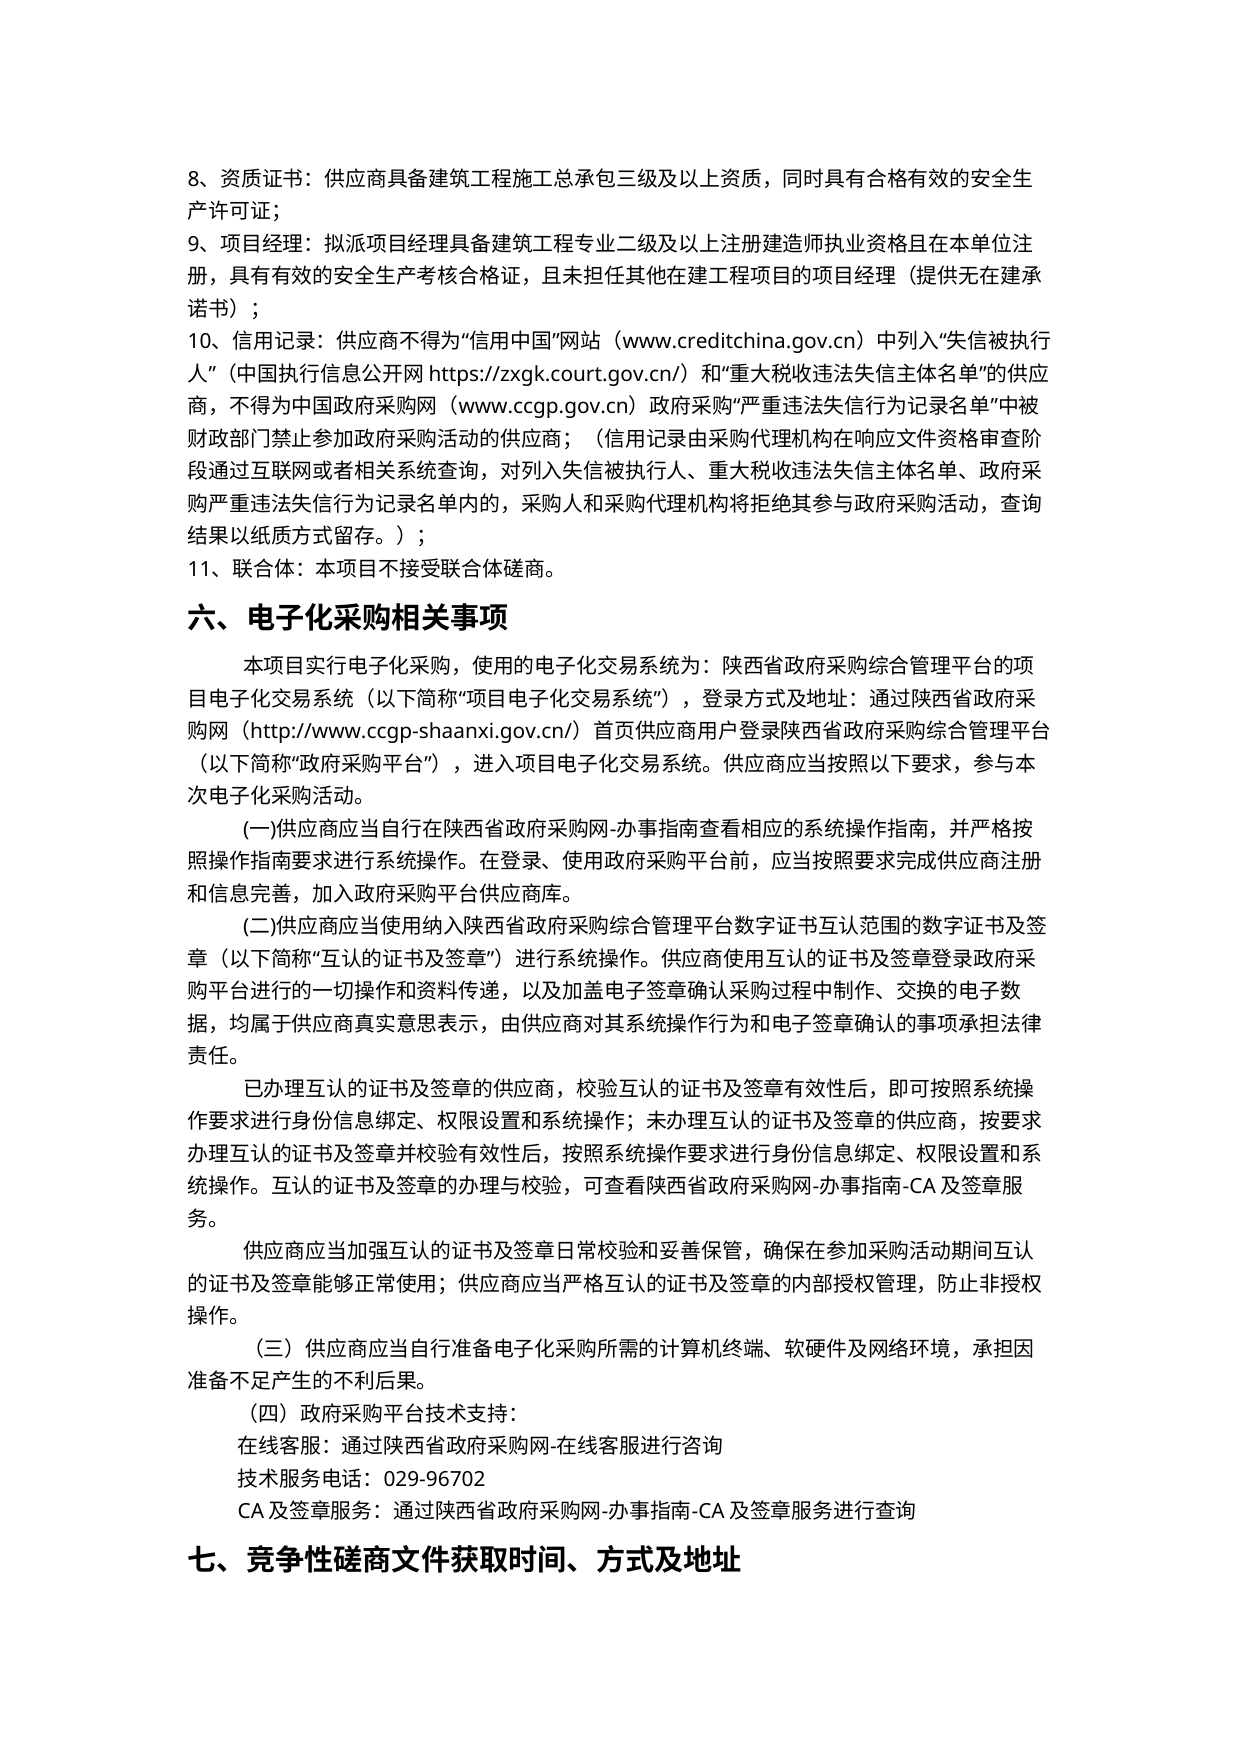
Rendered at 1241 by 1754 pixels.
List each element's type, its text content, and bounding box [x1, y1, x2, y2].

text 技术服务电话：029-96702 [187, 1462, 1053, 1494]
text （三）供应商应当自行准备电子化采购所需的计算机终端、软硬件及网络环境，承担因准备不足产生的不利后果。 [187, 1332, 1053, 1397]
text 已办理互认的证书及签章的供应商，校验互认的证书及签章有效性后，即可按照系统操作要求进行身份信息绑定、权限设置和系统操作；未办理互认的证书及签章的供应商，按要求办理互认的证书及签章并校验有效性后，按照系统操作要求进行身份信息绑定、权限设置和系统操作。互认的证书及签章的办理与校验，可查看陕西省政府采购网-办事指南-CA及签章服务。 [187, 1072, 1053, 1234]
text 8、资质证书：供应商具备建筑工程施工总承包三级及以上资质，同时具有合格有效的安全生产许可证； [187, 162, 1053, 227]
text 七、竞争性磋商文件获取时间、方式及地址 [187, 1527, 1053, 1592]
text 本项目实行电子化采购，使用的电子化交易系统为：陕西省政府采购综合管理平台的项目电子化交易系统（以下简称“项目电子化交易系统”），登录方式及地址：通过陕西省政府采购网（http://www.ccgp-shaanxi.gov.cn/）首页供应商用户登录陕西省政府采购综合管理平台（以下简称“政府采购平台”），进入项目电子化交易系统。供应商应当按照以下要求，参与本次电子化采购活动。 [187, 649, 1053, 812]
text 10、信用记录：供应商不得为“信用中国”网站（www.creditchina.gov.cn）中列入“失信被执行人”（中国执行信息公开网https://zxgk.court.gov.cn/）和“重大税收违法失信主体名单”的供应商，不得为中国政府采购网（www.ccgp.gov.cn）政府采购“严重违法失信行为记录名单”中被财政部门禁止参加政府采购活动的供应商；（信用记录由采购代理机构在响应文件资格审查阶段通过互联网或者相关系统查询，对列入失信被执行人、重大税收违法失信主体名单、政府采购严重违法失信行为记录名单内的，采购人和采购代理机构将拒绝其参与政府采购活动，查询结果以纸质方式留存。）； [187, 324, 1053, 552]
text 六、电子化采购相关事项 [187, 584, 1053, 649]
text 供应商应当加强互认的证书及签章日常校验和妥善保管，确保在参加采购活动期间互认的证书及签章能够正常使用；供应商应当严格互认的证书及签章的内部授权管理，防止非授权操作。 [187, 1234, 1053, 1332]
text (一)供应商应当自行在陕西省政府采购网-办事指南查看相应的系统操作指南，并严格按照操作指南要求进行系统操作。在登录、使用政府采购平台前，应当按照要求完成供应商注册和信息完善，加入政府采购平台供应商库。 [187, 812, 1053, 909]
text 9、项目经理：拟派项目经理具备建筑工程专业二级及以上注册建造师执业资格且在本单位注册，具有有效的安全生产考核合格证，且未担任其他在建工程项目的项目经理（提供无在建承诺书）； [187, 227, 1053, 324]
text 11、联合体：本项目不接受联合体磋商。 [187, 552, 1053, 584]
text （四）政府采购平台技术支持： [187, 1397, 1053, 1429]
text 在线客服：通过陕西省政府采购网-在线客服进行咨询 [187, 1429, 1053, 1462]
text (二)供应商应当使用纳入陕西省政府采购综合管理平台数字证书互认范围的数字证书及签章（以下简称“互认的证书及签章”）进行系统操作。供应商使用互认的证书及签章登录政府采购平台进行的一切操作和资料传递，以及加盖电子签章确认采购过程中制作、交换的电子数据，均属于供应商真实意思表示，由供应商对其系统操作行为和电子签章确认的事项承担法律责任。 [187, 909, 1053, 1072]
text CA及签章服务：通过陕西省政府采购网-办事指南-CA及签章服务进行查询 [187, 1494, 1053, 1527]
